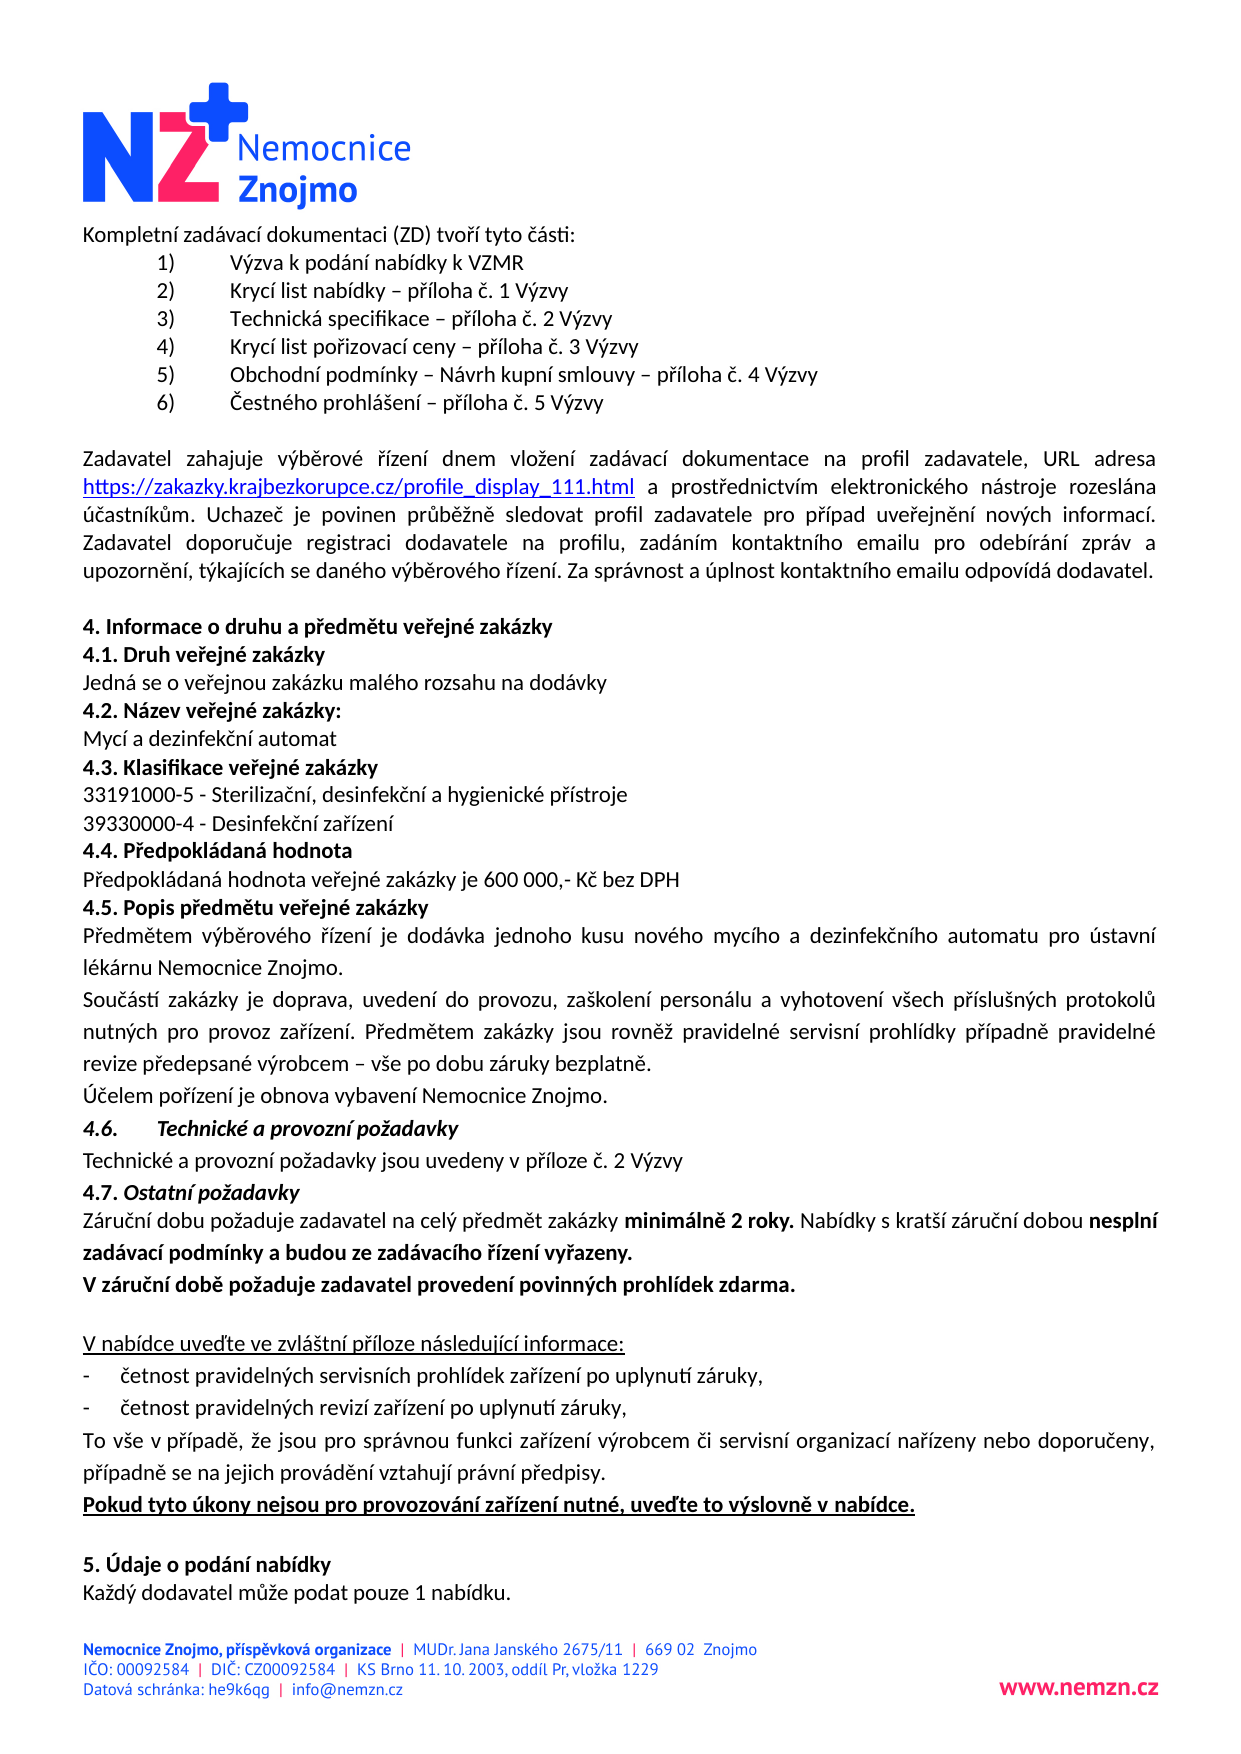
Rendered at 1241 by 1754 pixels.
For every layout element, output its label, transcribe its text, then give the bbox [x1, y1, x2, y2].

text Jedná se o veřejnou zakázku malého rozsahu na dodávky [83, 668, 1157, 697]
text 33191000-5 - Sterilizační, desinfekční a hygienické přístroje [83, 781, 1157, 809]
title četnost pravidelných servisních prohlídek zařízení po uplynutí záruky, [83, 1361, 1157, 1389]
text Mycí a dezinfekční automat [83, 724, 1157, 753]
text 4.6. Technické a provozní požadavky [83, 1114, 1157, 1142]
list Výzva k podání nabídky k VZMR [156, 248, 1157, 276]
text Záruční dobu požaduje zadavatel na celý předmět zakázky minimálně 2 roky. Nabídky s kratší záruční dobou nesplní zadávací podmínky a budou ze zadávacího řízení vyřazeny. [83, 1206, 1157, 1266]
text 5. Údaje o podání nabídky [83, 1550, 1157, 1578]
text 4.7. Ostatní požadavky [83, 1178, 1157, 1206]
text 4.1. Druh veřejné zakázky [83, 641, 1157, 668]
text Každý dodavatel může podat pouze 1 nabídku. [83, 1578, 1157, 1606]
title To vše v případě, že jsou pro správnou funkci zařízení výrobcem či servisní organizací nařízeny nebo doporučeny, případně se na jejich provádění vztahují právní předpisy. [83, 1426, 1157, 1486]
text 4.4. Předpokládaná hodnota [83, 837, 1157, 865]
picture [0, 0, 1241, 221]
list Krycí list nabídky – příloha č. 1 Výzvy [156, 276, 1157, 304]
text 39330000-4 - Desinfekční zařízení [83, 809, 1157, 837]
title Pokud tyto úkony nejsou pro provozování zařízení nutné, uveďte to výslovně v nabídce. [83, 1490, 1157, 1518]
title V nabídce uveďte ve zvláštní příloze následující informace: [83, 1329, 1157, 1357]
list Obchodní podmínky – Návrh kupní smlouvy – příloha č. 4 Výzvy [156, 360, 1157, 388]
text 4.2. Název veřejné zakázky: [83, 697, 1157, 724]
picture [0, 1631, 1241, 1754]
text Účelem pořízení je obnova vybavení Nemocnice Znojmo. [83, 1082, 1157, 1110]
text 4.3. Klasifikace veřejné zakázky [83, 753, 1157, 781]
text Technické a provozní požadavky jsou uvedeny v příloze č. 2 Výzvy [83, 1146, 1157, 1174]
text Kompletní zadávací dokumentaci (ZD) tvoří tyto části: [83, 131, 1157, 248]
text Předmětem výběrového řízení je dodávka jednoho kusu nového mycího a dezinfekčního automatu pro ústavní lékárnu Nemocnice Znojmo. [83, 921, 1157, 981]
title četnost pravidelných revizí zařízení po uplynutí záruky, [83, 1393, 1157, 1422]
text 4.5. Popis předmětu veřejné zakázky [83, 893, 1157, 921]
text 4. Informace o druhu a předmětu veřejné zakázky [83, 612, 1157, 641]
text Zadavatel zahajuje výběrové řízení dnem vložení zadávací dokumentace na profil zadavatele, URL adresa https://zakazky.krajbezkorupce.cz/profile_display_111.html a prostřednictvím elektronického nástroje rozeslána účastníkům. Uchazeč je povinen průběžně sledovat profil zadavatele pro případ uveřejnění nových informací. Zadavatel doporučuje registraci dodavatele na profilu, zadáním kontaktního emailu pro odebírání zpráv a upozornění, týkajících se daného výběrového řízení. Za správnost a úplnost kontaktního emailu odpovídá dodavatel. [83, 444, 1157, 584]
list Čestného prohlášení – příloha č. 5 Výzvy [156, 388, 1157, 416]
text Předpokládaná hodnota veřejné zakázky je 600 000,- Kč bez DPH [83, 865, 1157, 893]
title V záruční době požaduje zadavatel provedení povinných prohlídek zdarma. [83, 1271, 1157, 1299]
text Součástí zakázky je doprava, uvedení do provozu, zaškolení personálu a vyhotovení všech příslušných protokolů nutných pro provoz zařízení. Předmětem zakázky jsou rovněž pravidelné servisní prohlídky případně pravidelné revize předepsané výrobcem – vše po dobu záruky bezplatně. [83, 985, 1157, 1077]
list Krycí list pořizovací ceny – příloha č. 3 Výzvy [156, 332, 1157, 360]
list Technická specifikace – příloha č. 2 Výzvy [156, 304, 1157, 332]
